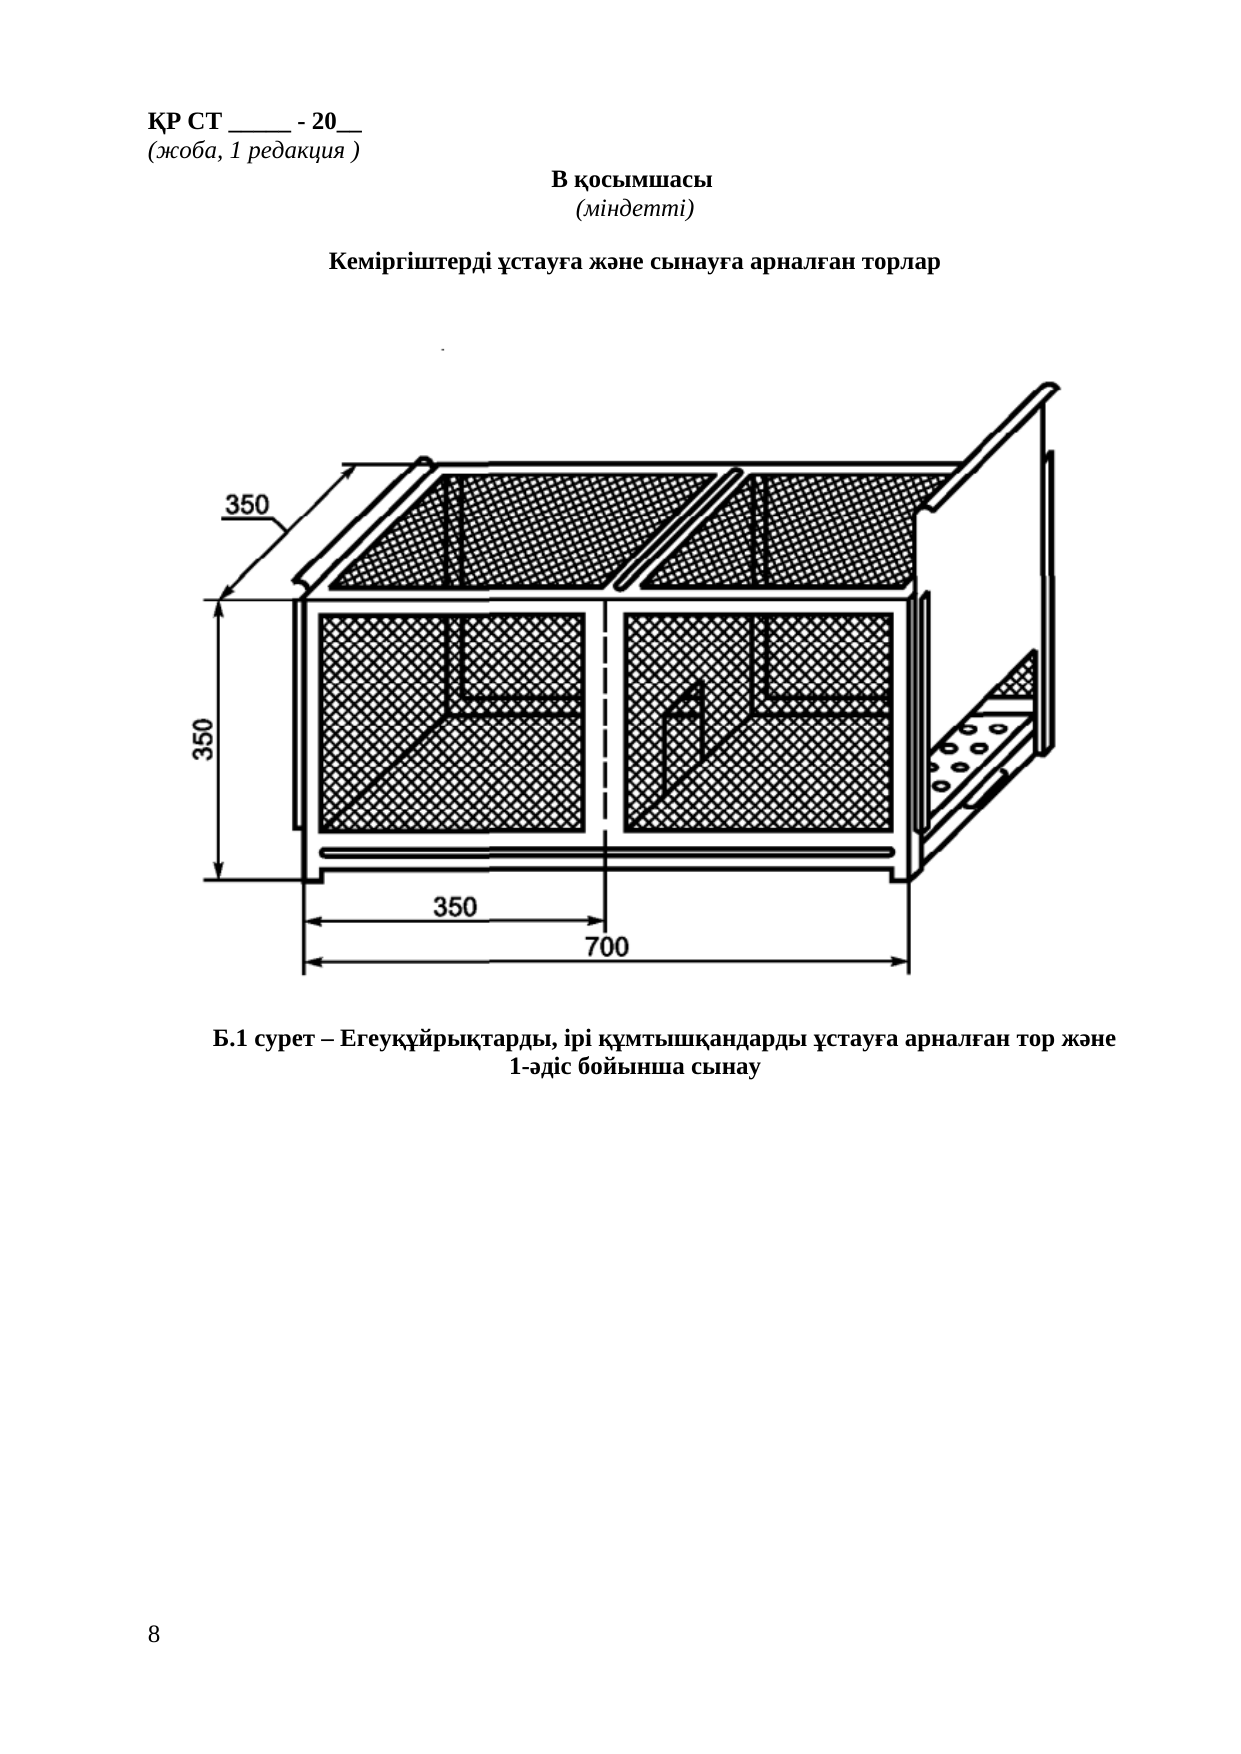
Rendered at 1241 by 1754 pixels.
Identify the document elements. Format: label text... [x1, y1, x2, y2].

text Кеміргіштерді ұстауға және сынауға арналған торлар [148, 246, 1122, 275]
text Б.1 сурет – Егеуқұйрықтарды, ірі құмтышқандарды ұстауға арналған тор және 1-әдіс бойынша сынау [148, 1023, 1122, 1080]
subtitle В қосымшасы (міндетті) [148, 164, 1122, 221]
picture [176, 328, 1094, 998]
